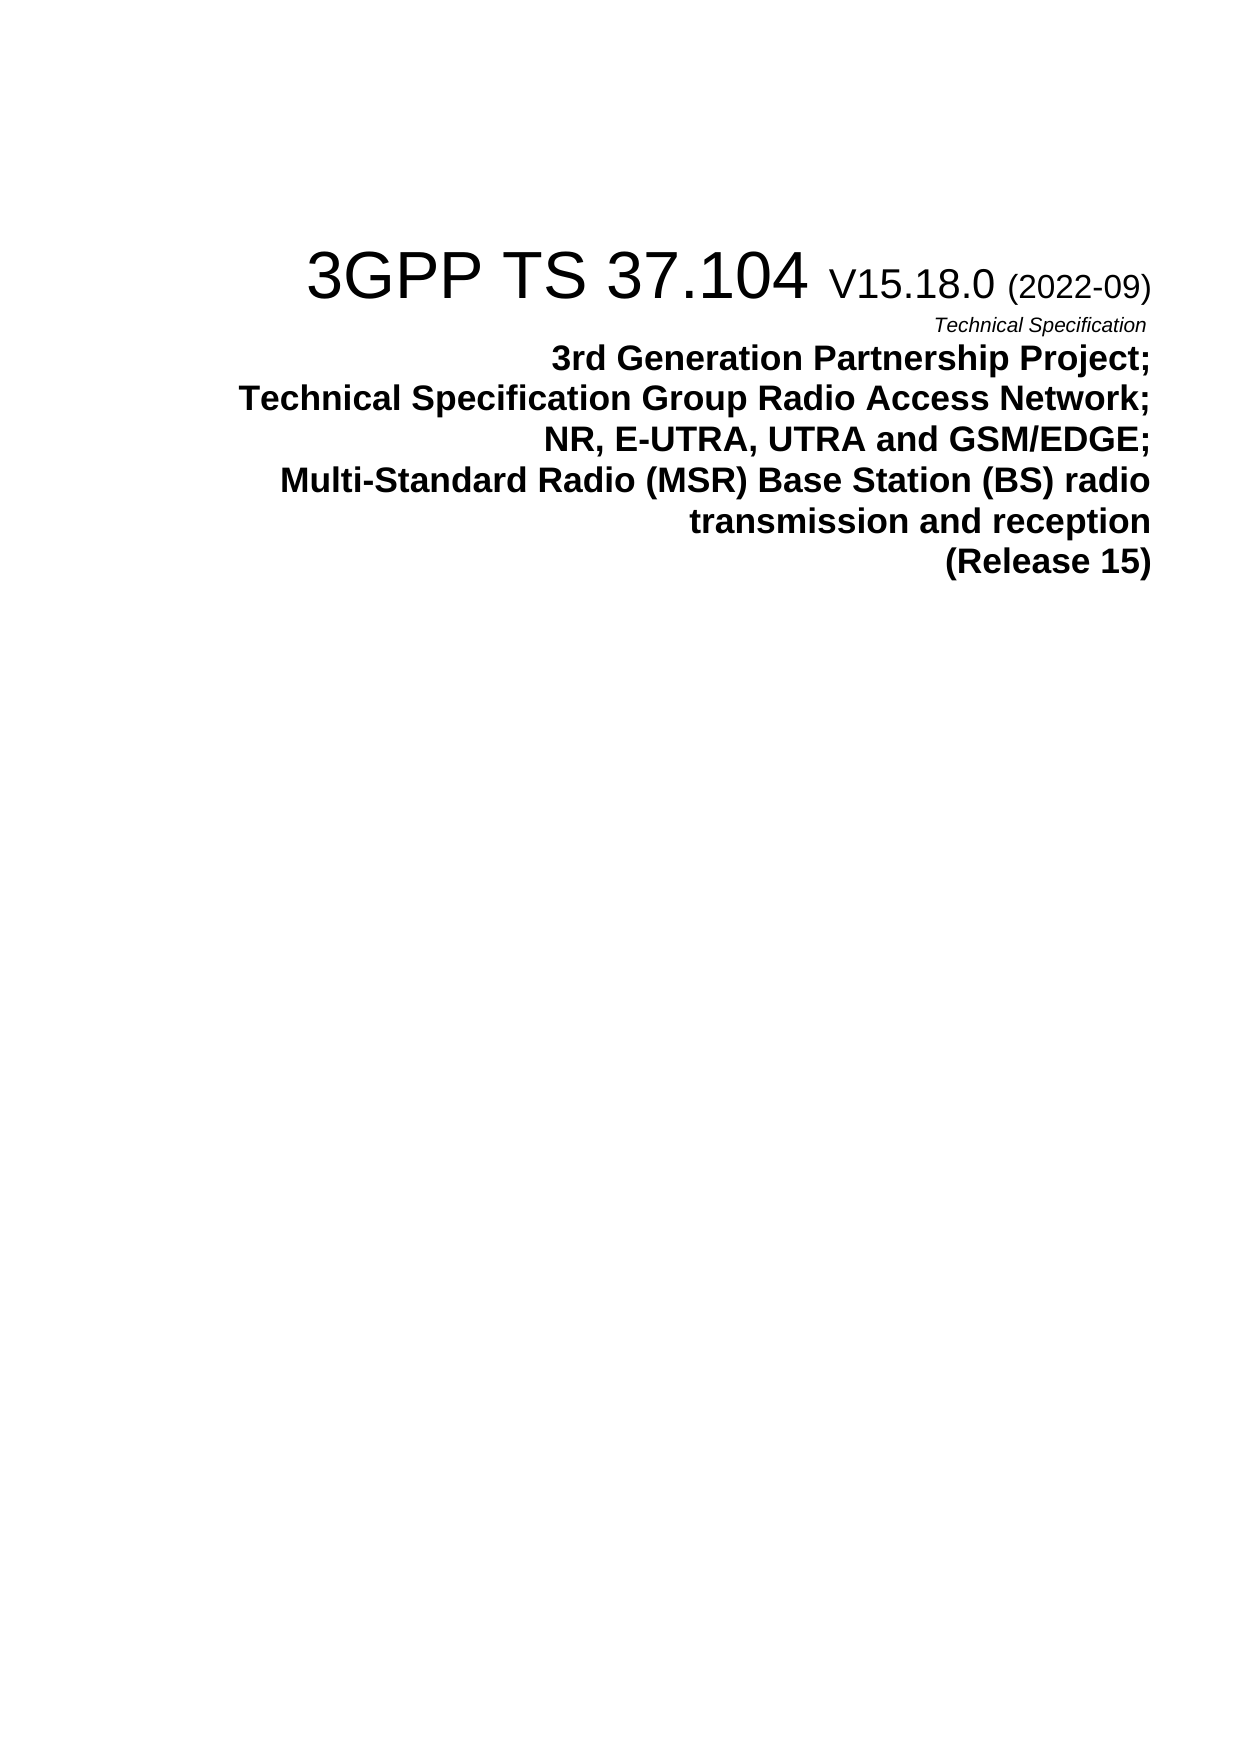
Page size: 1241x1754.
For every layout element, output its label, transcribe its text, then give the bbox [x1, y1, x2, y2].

text (Release 15) [89, 541, 1152, 581]
text NR, E-UTRA, UTRA and GSM/EDGE; [89, 418, 1152, 459]
text Technical Specification [89, 313, 1149, 337]
text 3GPP TS 37.104 V15.18.0 (2022-09) [89, 236, 1152, 313]
text Multi-Standard Radio (MSR) Base Station (BS) radio transmission and reception [89, 459, 1152, 541]
text Technical Specification Group Radio Access Network; [89, 378, 1152, 418]
text 3rd Generation Partnership Project; [89, 337, 1152, 378]
